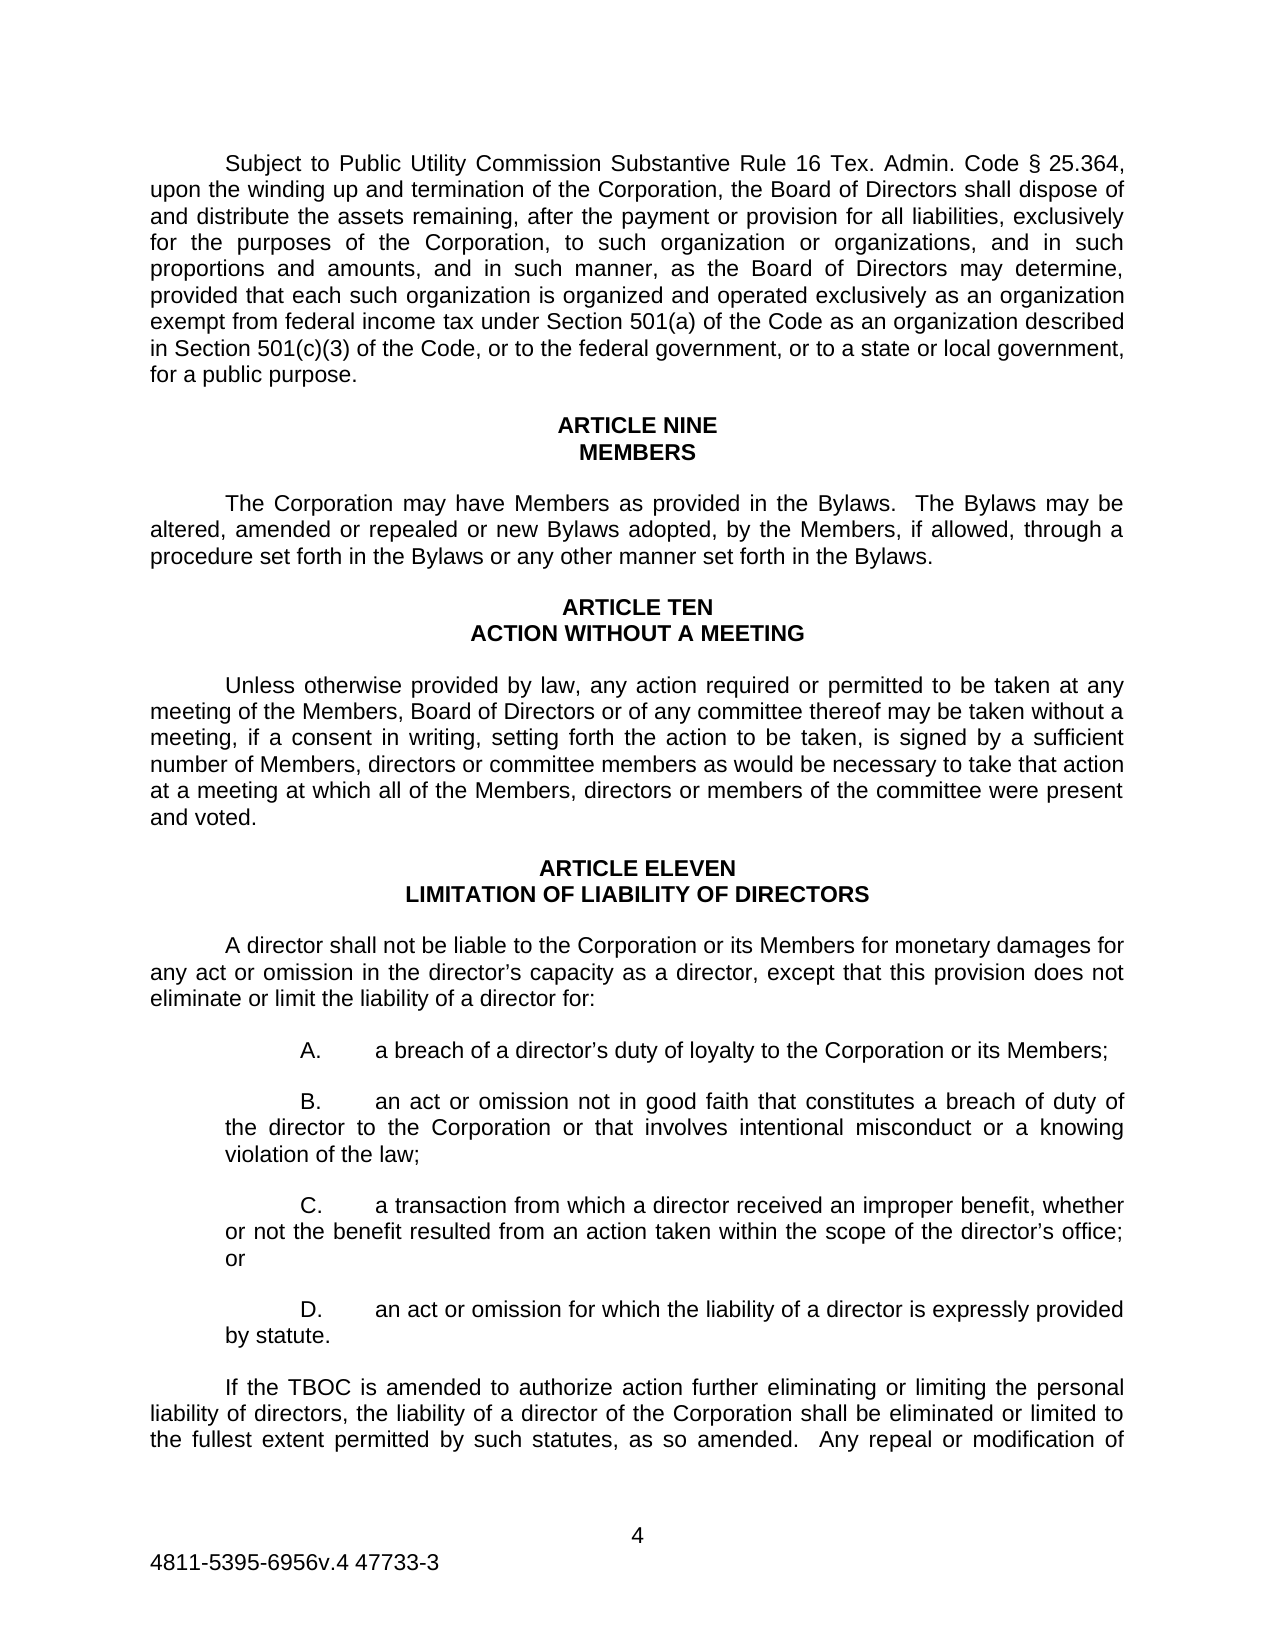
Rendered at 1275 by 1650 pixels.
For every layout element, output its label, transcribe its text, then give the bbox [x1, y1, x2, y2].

text ARTICLE ELEVEN LIMITATION OF LIABILITY OF DIRECTORS [150, 855, 1125, 907]
text ARTICLE TEN ACTION WITHOUT A MEETING [150, 594, 1125, 647]
text C. a transaction from which a director received an improper benefit, whether or not the benefit resulted from an action taken within the scope of the director’s office; or [225, 1192, 1125, 1271]
text ARTICLE NINE MEMBERS [150, 412, 1125, 465]
text B. an act or omission not in good faith that constitutes a breach of duty of the director to the Corporation or that involves intentional misconduct or a knowing violation of the law; [225, 1088, 1125, 1167]
text Unless otherwise provided by law, any action required or permitted to be taken at any meeting of the Members, Board of Directors or of any committee thereof may be taken without a meeting, if a consent in writing, setting forth the action to be taken, is signed by a sufficient number of Members, directors or committee members as would be necessary to take that action at a meeting at which all of the Members, directors or members of the committee were present and voted. [150, 672, 1125, 830]
text Subject to Public Utility Commission Substantive Rule 16 Tex. Admin. Code § 25.364, upon the winding up and termination of the Corporation, the Board of Directors shall dispose of and distribute the assets remaining, after the payment or provision for all liabilities, exclusively for the purposes of the Corporation, to such organization or organizations, and in such proportions and amounts, and in such manner, as the Board of Directors may determine, provided that each such organization is organized and operated exclusively as an organization exempt from federal income tax under Section 501(a) of the Code as an organization described in Section 501(c)(3) of the Code, or to the federal government, or to a state or local government, for a public purpose. [150, 150, 1125, 387]
text A. a breach of a director’s duty of loyalty to the Corporation or its Members; [225, 1037, 1125, 1063]
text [150, 1374, 1125, 1453]
text D. an act or omission for which the liability of a director is expressly provided by statute. [225, 1296, 1125, 1349]
text A director shall not be liable to the Corporation or its Members for monetary damages for any act or omission in the director’s capacity as a director, except that this provision does not eliminate or limit the liability of a director for: [150, 932, 1125, 1012]
text The Corporation may have Members as provided in the Bylaws. The Bylaws may be altered, amended or repealed or new Bylaws adopted, by the Members, if allowed, through a procedure set forth in the Bylaws or any other manner set forth in the Bylaws. [150, 490, 1125, 569]
